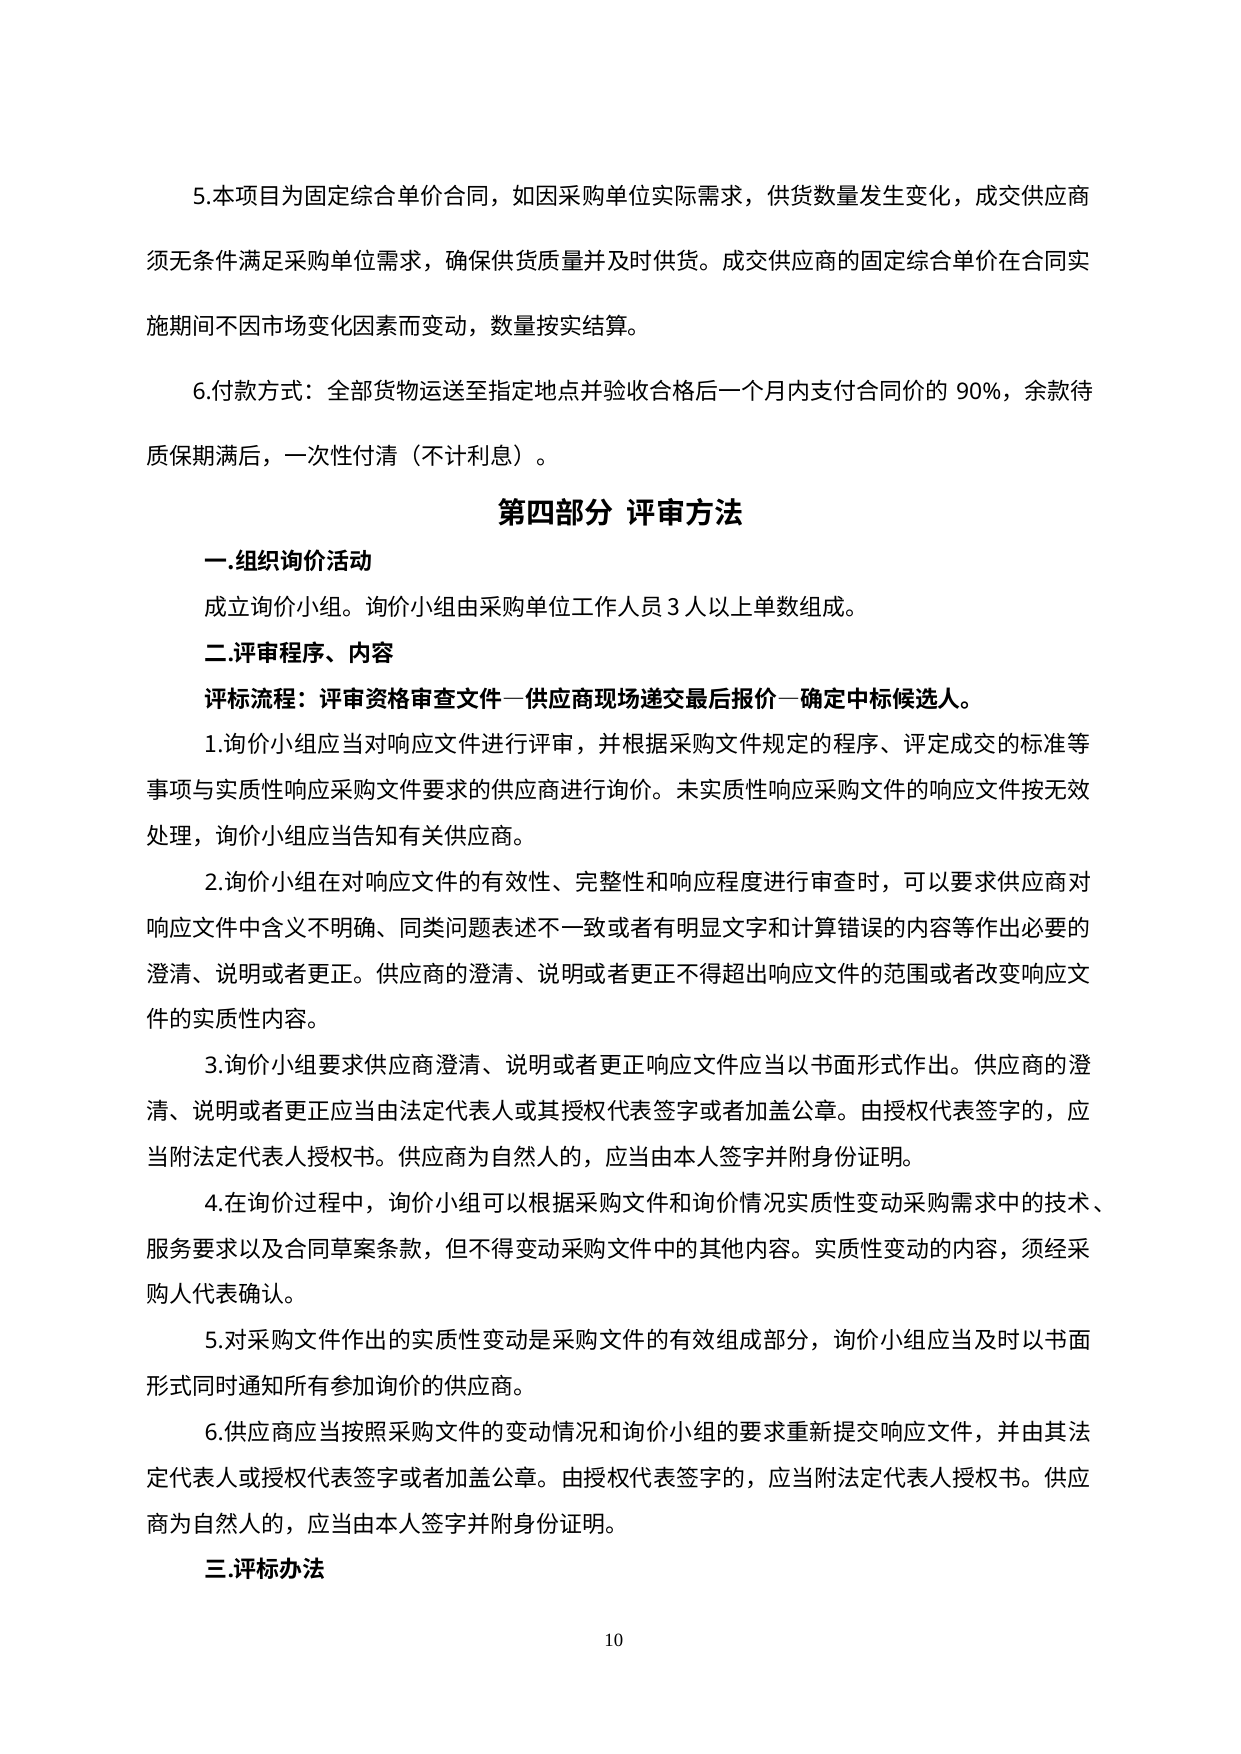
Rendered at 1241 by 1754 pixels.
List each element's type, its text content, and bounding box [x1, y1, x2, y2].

text 6.付款方式：全部货物运送至指定地点并验收合格后一个月内支付合同价的90%，余款待质保期满后，一次性付清（不计利息）。 [146, 357, 1094, 487]
text 5.对采购文件作出的实质性变动是采购文件的有效组成部分，询价小组应当及时以书面形式同时通知所有参加询价的供应商。 [146, 1312, 1094, 1404]
text 5.本项目为固定综合单价合同，如因采购单位实际需求，供货数量发生变化，成交供应商须无条件满足采购单位需求，确保供货质量并及时供货。成交供应商的固定综合单价在合同实施期间不因市场变化因素而变动，数量按实结算。 [146, 162, 1094, 357]
text 2.询价小组在对响应文件的有效性、完整性和响应程度进行审查时，可以要求供应商对响应文件中含义不明确、同类问题表述不一致或者有明显文字和计算错误的内容等作出必要的澄清、说明或者更正。供应商的澄清、说明或者更正不得超出响应文件的范围或者改变响应文件的实质性内容。 [146, 854, 1094, 1037]
text 6.供应商应当按照采购文件的变动情况和询价小组的要求重新提交响应文件，并由其法定代表人或授权代表签字或者加盖公章。由授权代表签字的，应当附法定代表人授权书。供应商为自然人的，应当由本人签字并附身份证明。 [146, 1404, 1094, 1541]
text 三.评标办法 [146, 1541, 1094, 1587]
text 4.在询价过程中，询价小组可以根据采购文件和询价情况实质性变动采购需求中的技术、服务要求以及合同草案条款，但不得变动采购文件中的其他内容。实质性变动的内容，须经采购人代表确认。 [146, 1174, 1094, 1312]
text 第四部分 评审方法 [146, 487, 1094, 533]
text 评标流程：评审资格审查文件—供应商现场递交最后报价—确定中标候选人。 [146, 670, 1094, 716]
text 成立询价小组。询价小组由采购单位工作人员3人以上单数组成。 [146, 579, 1094, 624]
text 1.询价小组应当对响应文件进行评审，并根据采购文件规定的程序、评定成交的标准等事项与实质性响应采购文件要求的供应商进行询价。未实质性响应采购文件的响应文件按无效处理，询价小组应当告知有关供应商。 [146, 716, 1094, 854]
text 一.组织询价活动 [146, 533, 1094, 579]
text 二.评审程序、内容 [146, 624, 1094, 670]
text 3.询价小组要求供应商澄清、说明或者更正响应文件应当以书面形式作出。供应商的澄清、说明或者更正应当由法定代表人或其授权代表签字或者加盖公章。由授权代表签字的，应当附法定代表人授权书。供应商为自然人的，应当由本人签字并附身份证明。 [146, 1037, 1094, 1174]
